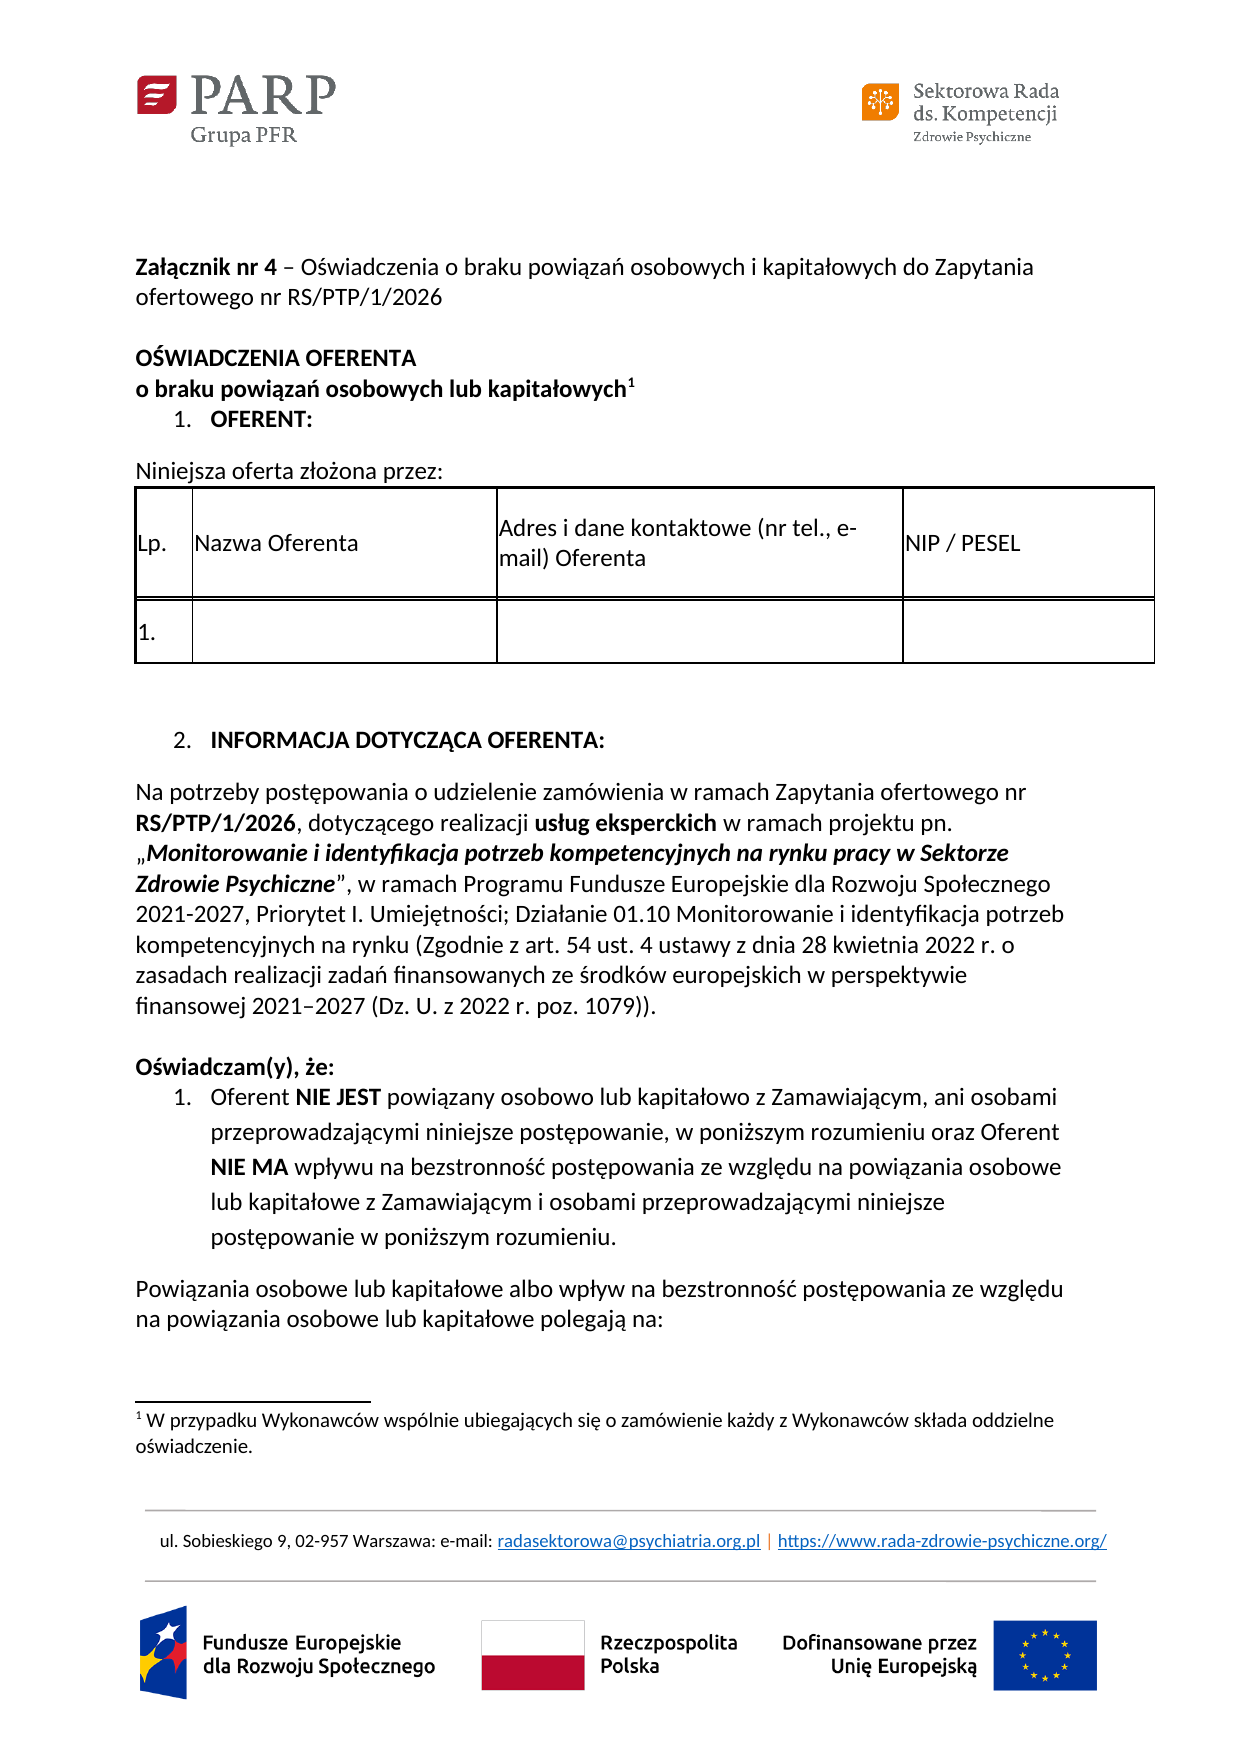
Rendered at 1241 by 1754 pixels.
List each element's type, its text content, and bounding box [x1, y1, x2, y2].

text Załącznik nr 4 – Oświadczenia o braku powiązań osobowych i kapitałowych do Zapytania ofertowego nr RS/PTP/1/2026 [135, 251, 1076, 312]
table_cell [498, 601, 902, 662]
text Powiązania osobowe lub kapitałowe albo wpływ na bezstronność postępowania ze względu na powiązania osobowe lub kapitałowe polegają na: [135, 1273, 1076, 1334]
table_cell 1. [137, 601, 192, 662]
picture [135, 73, 338, 149]
text Oświadczam(y), że: [135, 1051, 1076, 1081]
picture [108, 1591, 1129, 1714]
list INFORMACJA DOTYCZĄCA OFERENTA: [173, 724, 1076, 755]
text Niniejsza oferta złożona przez: [135, 455, 1076, 486]
text o braku powiązań osobowych lub kapitałowych [135, 373, 1076, 404]
list OFERENT: [173, 404, 1076, 434]
text OŚWIADCZENIA OFERENTA [135, 343, 1076, 373]
table_header NIP / PESEL [904, 489, 1154, 596]
table_header Lp. [137, 489, 192, 596]
list Oferent NIE JEST powiązany osobowo lub kapitałowo z Zamawiającym, ani osobami przeprowadzającymi niniejsze postępowanie, w poniższym rozumieniu oraz Oferent NIE MA wpływu na bezstronność postępowania ze względu na powiązania osobowe lub kapitałowe z Zamawiającym i osobami przeprowadzającymi niniejsze postępowanie w poniższym rozumieniu. [173, 1081, 1076, 1252]
table_cell [904, 601, 1154, 662]
table_header Adres i dane kontaktowe (nr tel., e-mail) Oferenta [498, 489, 902, 596]
text Na potrzeby postępowania o udzielenie zamówienia w ramach Zapytania ofertowego nr RS/PTP/1/2026, dotyczącego realizacji usług eksperckich w ramach projektu pn. „Monitorowanie i identyfikacja potrzeb kompetencyjnych na rynku pracy w Sektorze Zdrowie Psychiczne”, w ramach Programu Fundusze Europejskie dla Rozwoju Społecznego 2021-2027, Priorytet I. Umiejętności; Działanie 01.10 Monitorowanie i identyfikacja potrzeb kompetencyjnych na rynku (Zgodnie z art. 54 ust. 4 ustawy z dnia 28 kwietnia 2022 r. o zasadach realizacji zadań finansowanych ze środków europejskich w perspektywie finansowej 2021–2027 (Dz. U. z 2022 r. poz. 1079)). [135, 776, 1076, 1020]
table_cell [193, 601, 496, 662]
table_header Nazwa Oferenta [193, 489, 496, 596]
picture [851, 70, 1076, 154]
